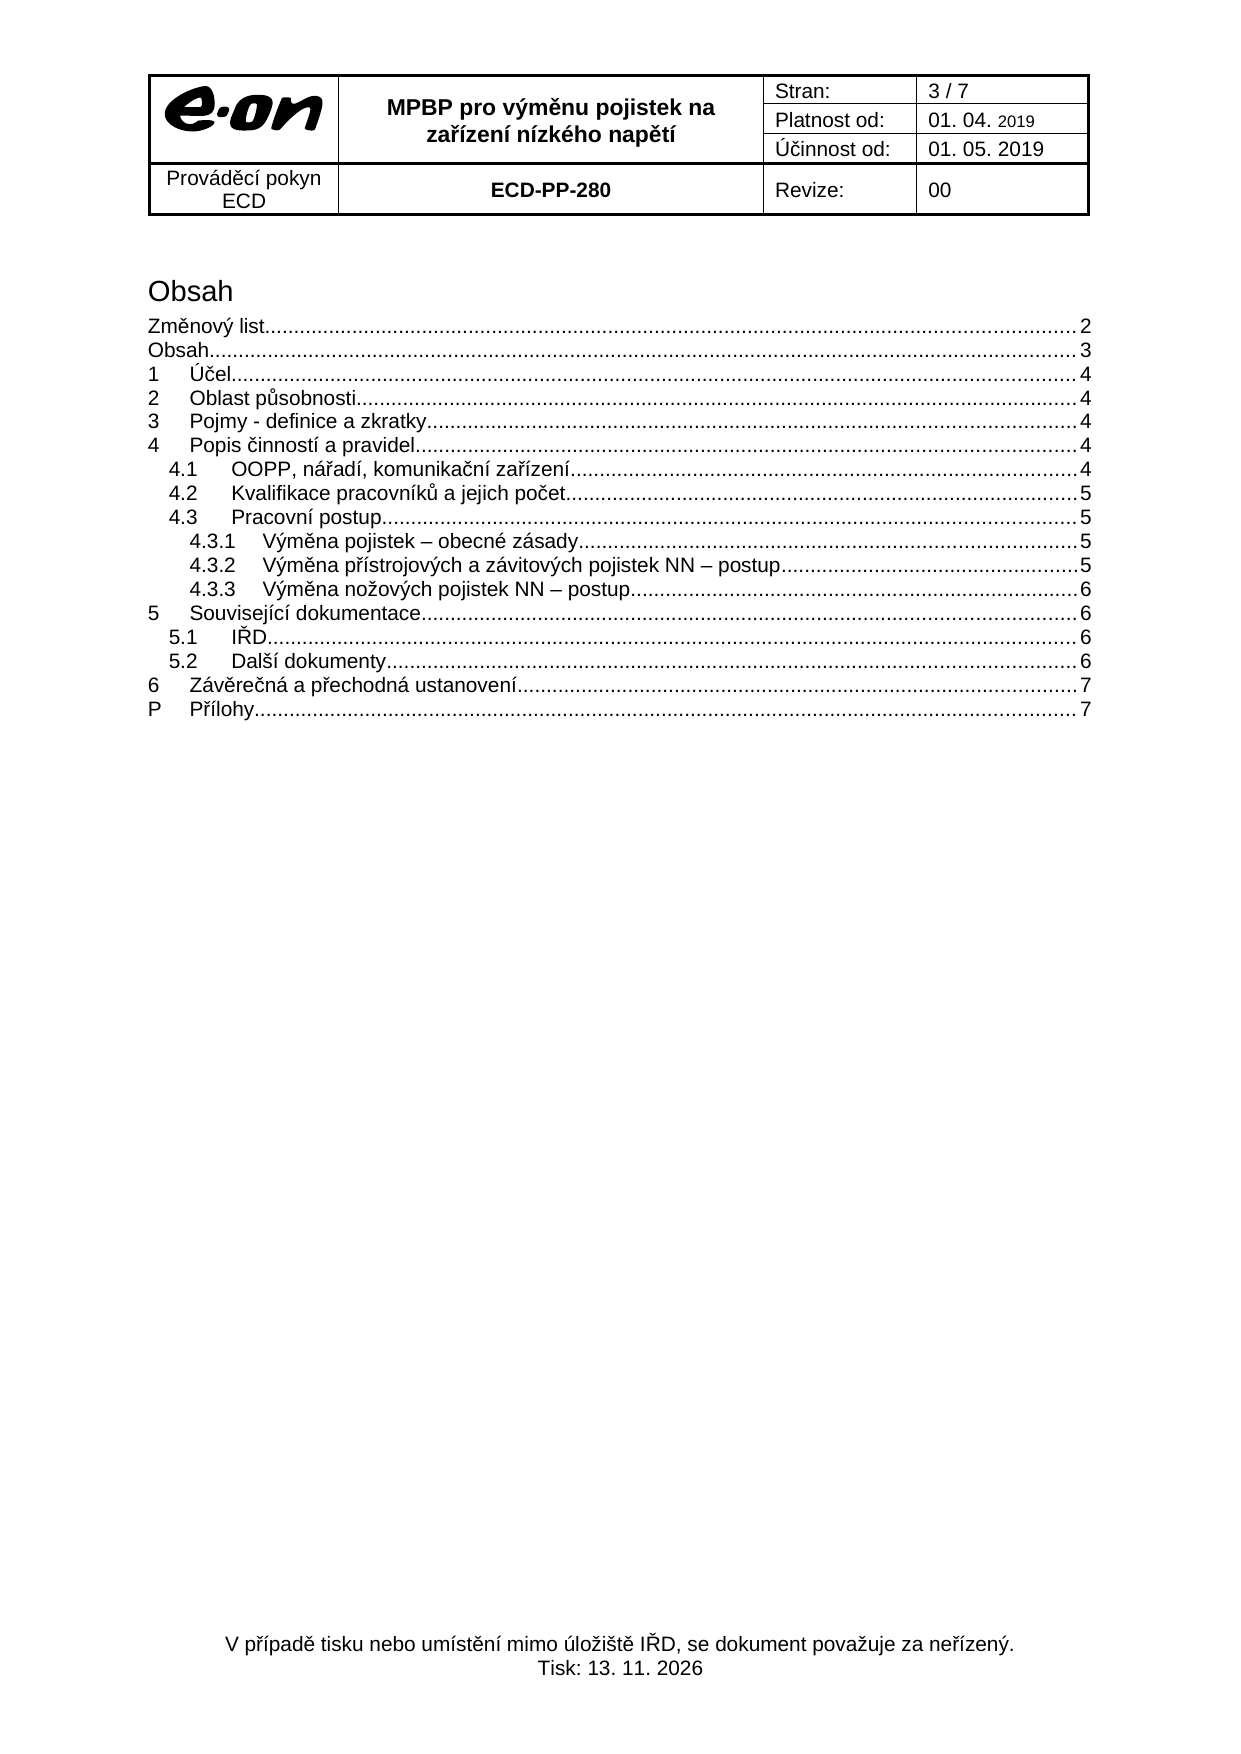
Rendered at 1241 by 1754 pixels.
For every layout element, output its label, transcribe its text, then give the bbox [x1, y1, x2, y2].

text 4 Popis činností a pravidel 4 [148, 433, 1092, 457]
text 4.2 Kvalifikace pracovníků a jejich počet 5 [168, 481, 1092, 505]
text 4.1 OOPP, nářadí, komunikační zařízení 4 [168, 457, 1092, 481]
text 3 Pojmy - definice a zkratky 4 [148, 409, 1092, 433]
text 2 Oblast působnosti 4 [148, 385, 1092, 409]
text 4.3.2 Výměna přístrojových a závitových pojistek NN – postup 5 [189, 553, 1092, 577]
text 5 Související dokumentace 6 [148, 601, 1092, 625]
text Změnový list 2 [148, 313, 1092, 337]
text 5.1 IŘD 6 [168, 625, 1092, 649]
text Obsah [148, 274, 1092, 307]
text P Přílohy 7 [148, 697, 1092, 721]
text 1 Účel 4 [148, 361, 1092, 385]
text 5.2 Další dokumenty 6 [168, 649, 1092, 673]
text 4.3.1 Výměna pojistek – obecné zásady 5 [189, 529, 1092, 553]
text 4.3 Pracovní postup 5 [168, 505, 1092, 529]
text 6 Závěrečná a přechodná ustanovení 7 [148, 673, 1092, 697]
text 4.3.3 Výměna nožových pojistek NN – postup 6 [189, 577, 1092, 601]
text Obsah 3 [148, 337, 1092, 361]
